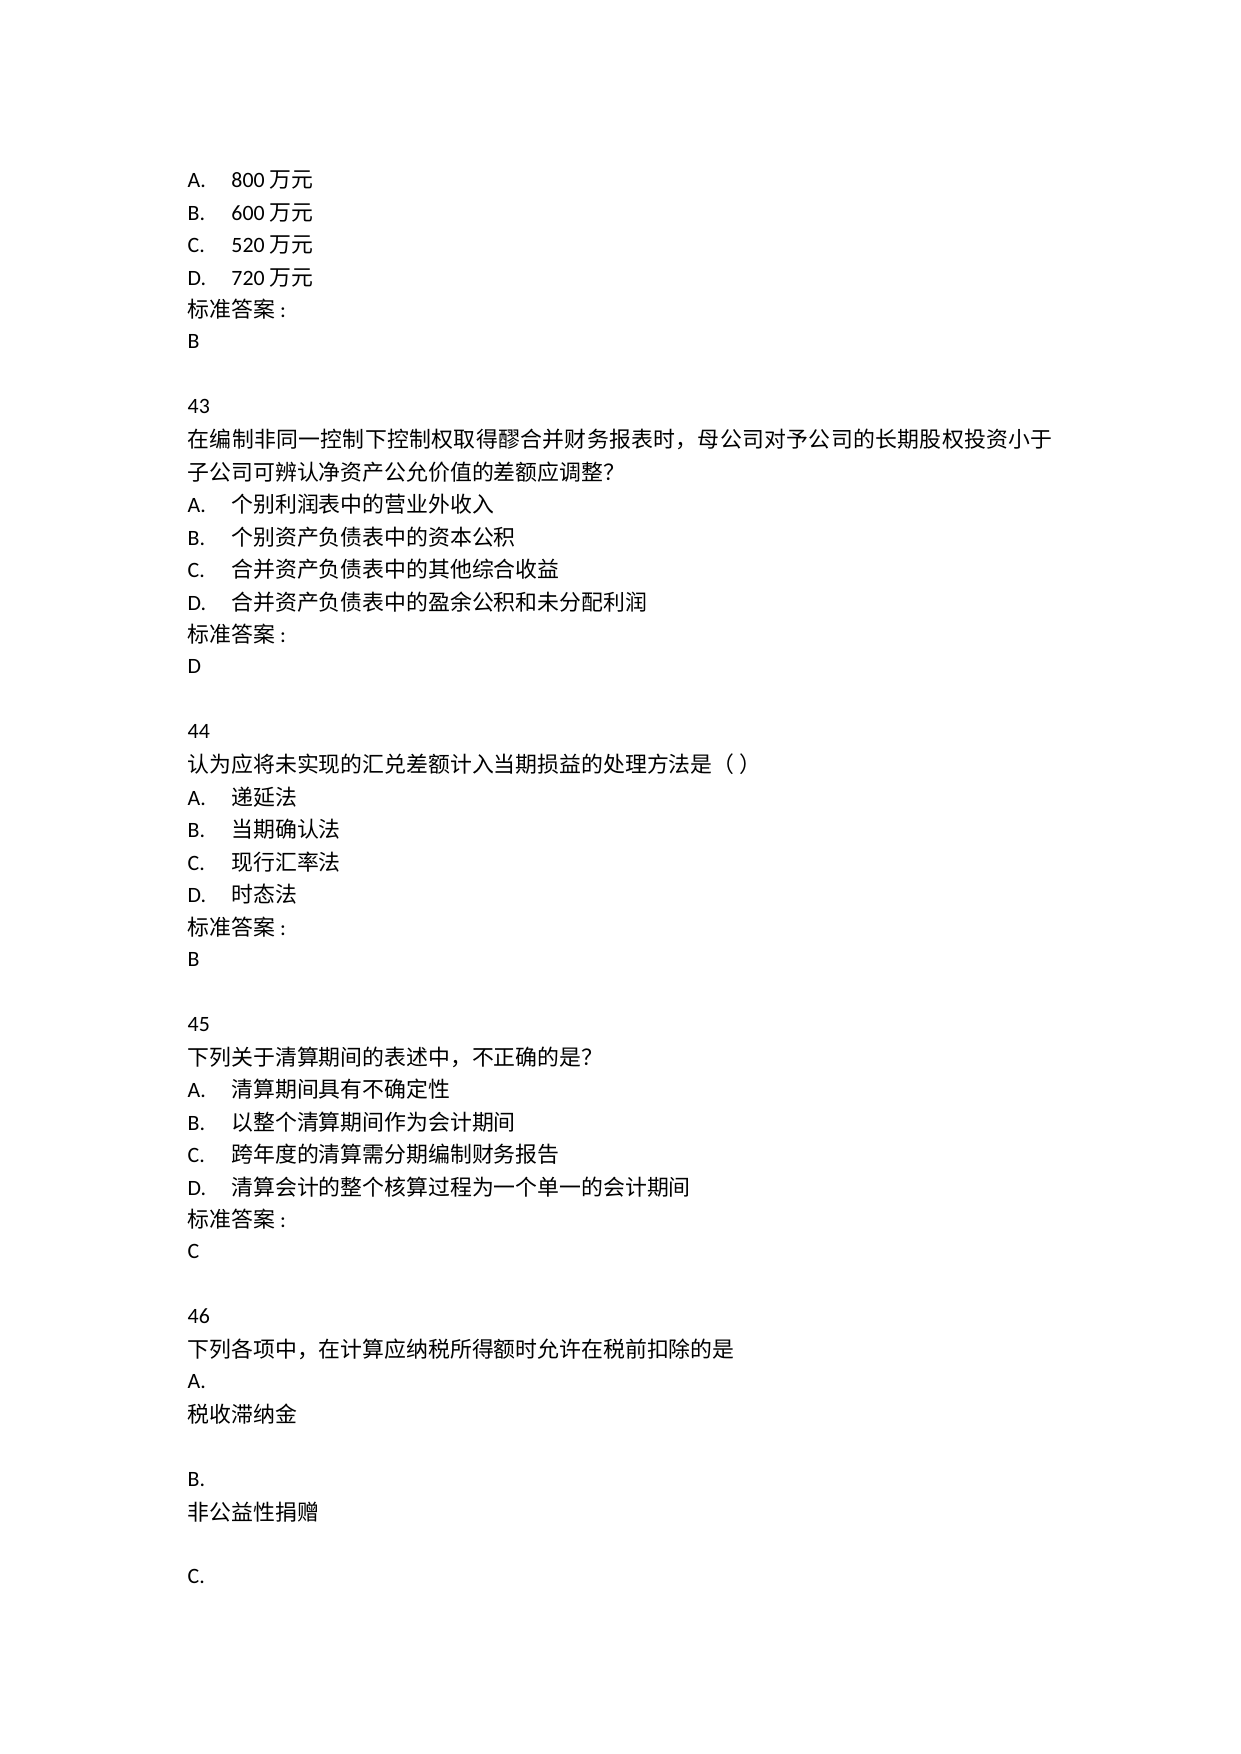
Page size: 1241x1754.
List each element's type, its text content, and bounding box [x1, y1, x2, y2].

text 税收滞纳金 [187, 1397, 1053, 1429]
text B. 600万元 [187, 194, 1053, 227]
text D. 时态法 [187, 877, 1053, 909]
text A. 递延法 [187, 779, 1053, 812]
text 标准答案 : [187, 292, 1053, 324]
text B. [187, 1462, 1053, 1494]
text C. 合并资产负债表中的其他综合收益 [187, 552, 1053, 584]
text B. 个别资产负债表中的资本公积 [187, 519, 1053, 552]
text 标准答案 : [187, 617, 1053, 649]
text 标准答案 : [187, 909, 1053, 942]
text 标准答案 : [187, 1202, 1053, 1234]
text B [187, 942, 1053, 974]
text 认为应将未实现的汇兑差额计入当期损益的处理方法是（ ） [187, 747, 1053, 779]
text D. 合并资产负债表中的盈余公积和未分配利润 [187, 584, 1053, 617]
text 下列关于清算期间的表述中，不正确的是？ [187, 1039, 1053, 1072]
text D. 720万元 [187, 259, 1053, 292]
text A. 800万元 [187, 162, 1053, 194]
text 46 [187, 1299, 1053, 1332]
text B. 当期确认法 [187, 812, 1053, 844]
text C [187, 1234, 1053, 1267]
text C. 跨年度的清算需分期编制财务报告 [187, 1137, 1053, 1169]
text 44 [187, 714, 1053, 747]
text 45 [187, 1007, 1053, 1039]
text C. [187, 1559, 1053, 1592]
text 在编制非同一控制下控制权取得醪合并财务报表时，母公司对予公司的长期股权投资小于子公司可辨认净资产公允价值的差额应调整？ [187, 422, 1053, 487]
text D. 清算会计的整个核算过程为一个单一的会计期间 [187, 1169, 1053, 1202]
text C. 520万元 [187, 227, 1053, 259]
text 下列各项中，在计算应纳税所得额时允许在税前扣除的是 [187, 1332, 1053, 1364]
text C. 现行汇率法 [187, 844, 1053, 877]
text A. [187, 1364, 1053, 1397]
text B [187, 324, 1053, 357]
text 非公益性捐赠 [187, 1494, 1053, 1527]
text 43 [187, 389, 1053, 422]
text B. 以整个清算期间作为会计期间 [187, 1104, 1053, 1137]
text D [187, 649, 1053, 682]
text A. 清算期间具有不确定性 [187, 1072, 1053, 1104]
text A. 个别利润表中的营业外收入 [187, 487, 1053, 519]
